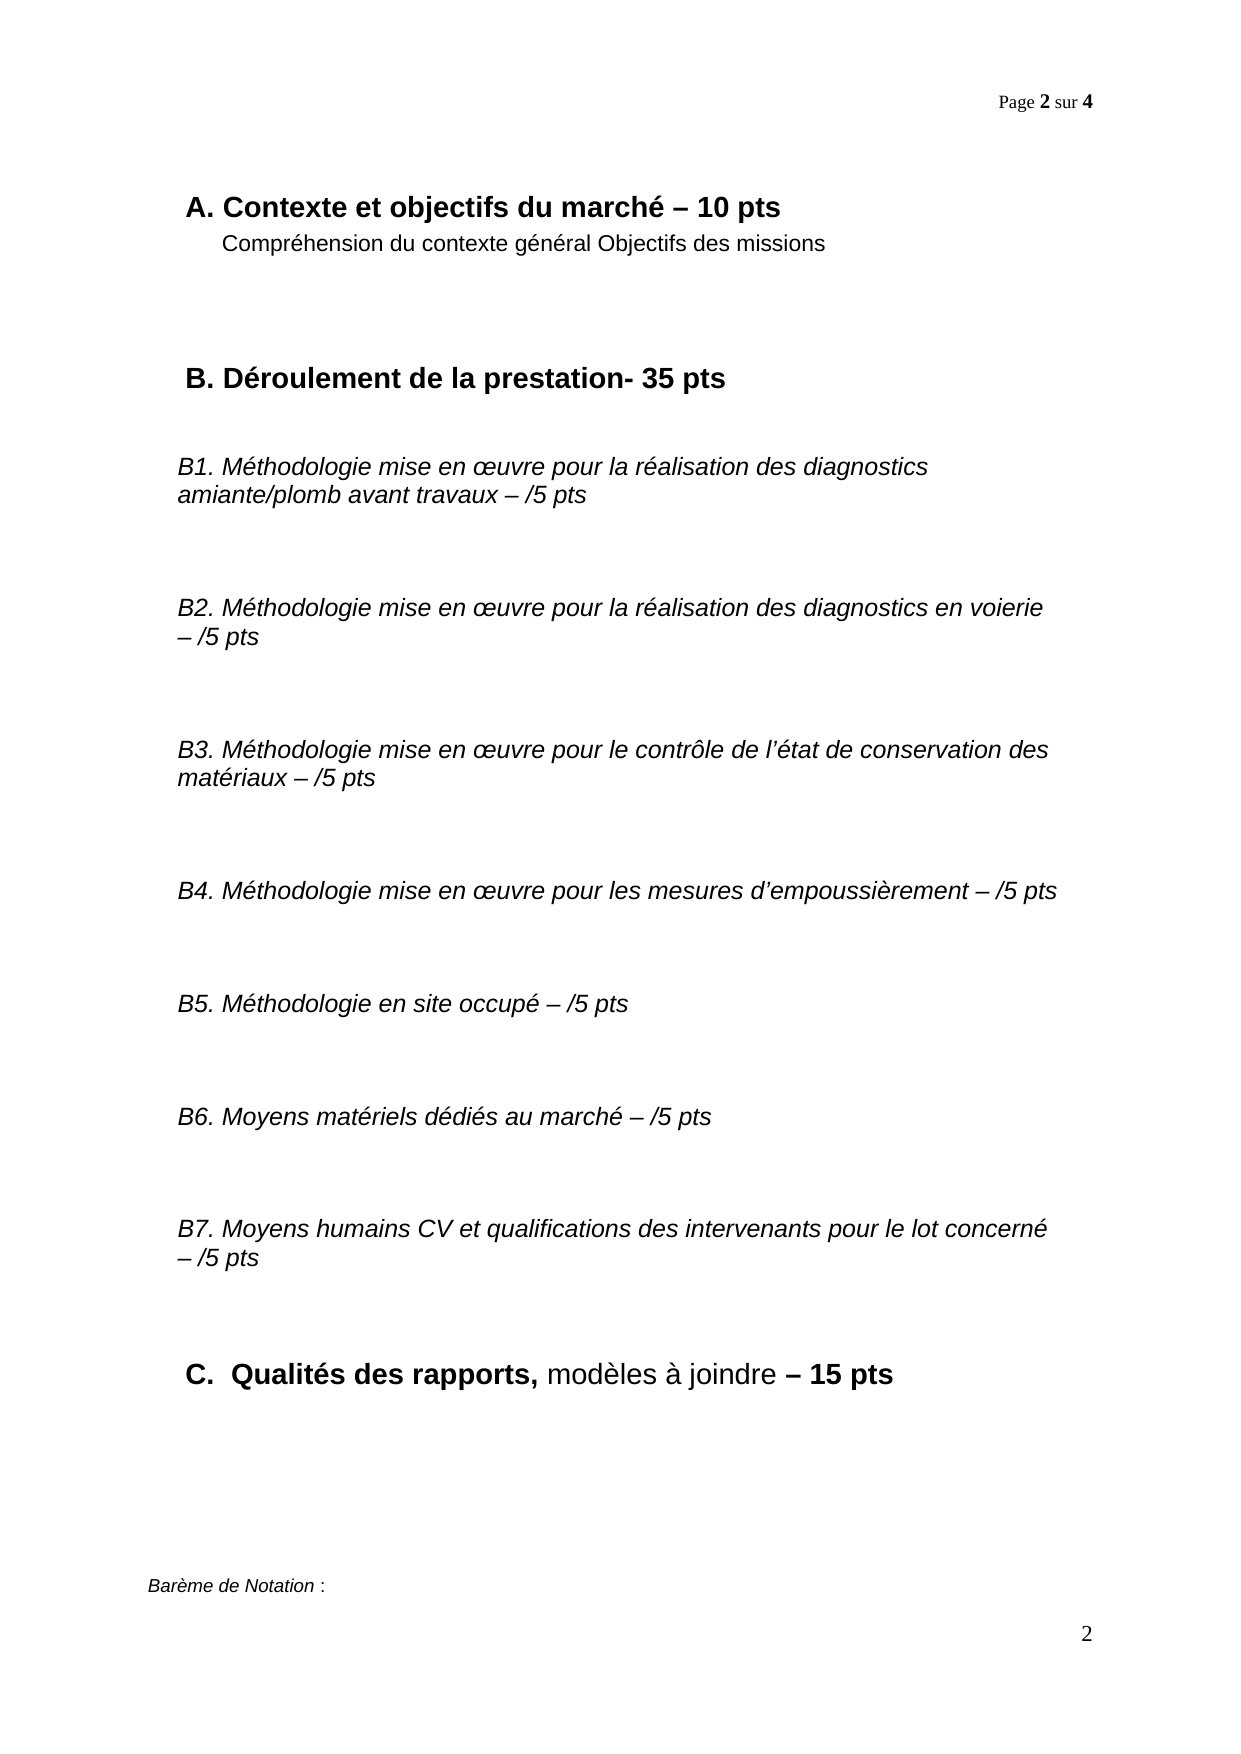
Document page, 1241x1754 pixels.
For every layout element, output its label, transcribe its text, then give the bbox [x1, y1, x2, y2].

subtitle B5. Méthodologie en site occupé – /5 pts [177, 989, 1092, 1018]
subtitle B3. Méthodologie mise en œuvre pour le contrôle de l’état de conservation des matériaux – /5 pts [177, 735, 1092, 792]
subtitle B2. Méthodologie mise en œuvre pour la réalisation des diagnostics en voierie – /5 pts [177, 593, 1092, 651]
subtitle B6. Moyens matériels dédiés au marché – /5 pts [177, 1102, 1092, 1130]
subtitle Déroulement de la prestation- 35 pts [185, 361, 1092, 394]
subtitle Contexte et objectifs du marché – 10 pts [185, 190, 1092, 224]
text Barème de Notation : [148, 1575, 1092, 1597]
text Compréhension du contexte général Objectifs des missions [148, 230, 1092, 257]
subtitle B7. Moyens humains CV et qualifications des intervenants pour le lot concerné – /5 pts [177, 1214, 1092, 1272]
list Qualités des rapports, modèles à joindre – 15 pts [185, 1357, 1092, 1391]
subtitle B1. Méthodologie mise en œuvre pour la réalisation des diagnostics amiante/plomb avant travaux – /5 pts [177, 452, 1092, 509]
subtitle B4. Méthodologie mise en œuvre pour les mesures d’empoussièrement – /5 pts [177, 876, 1092, 905]
